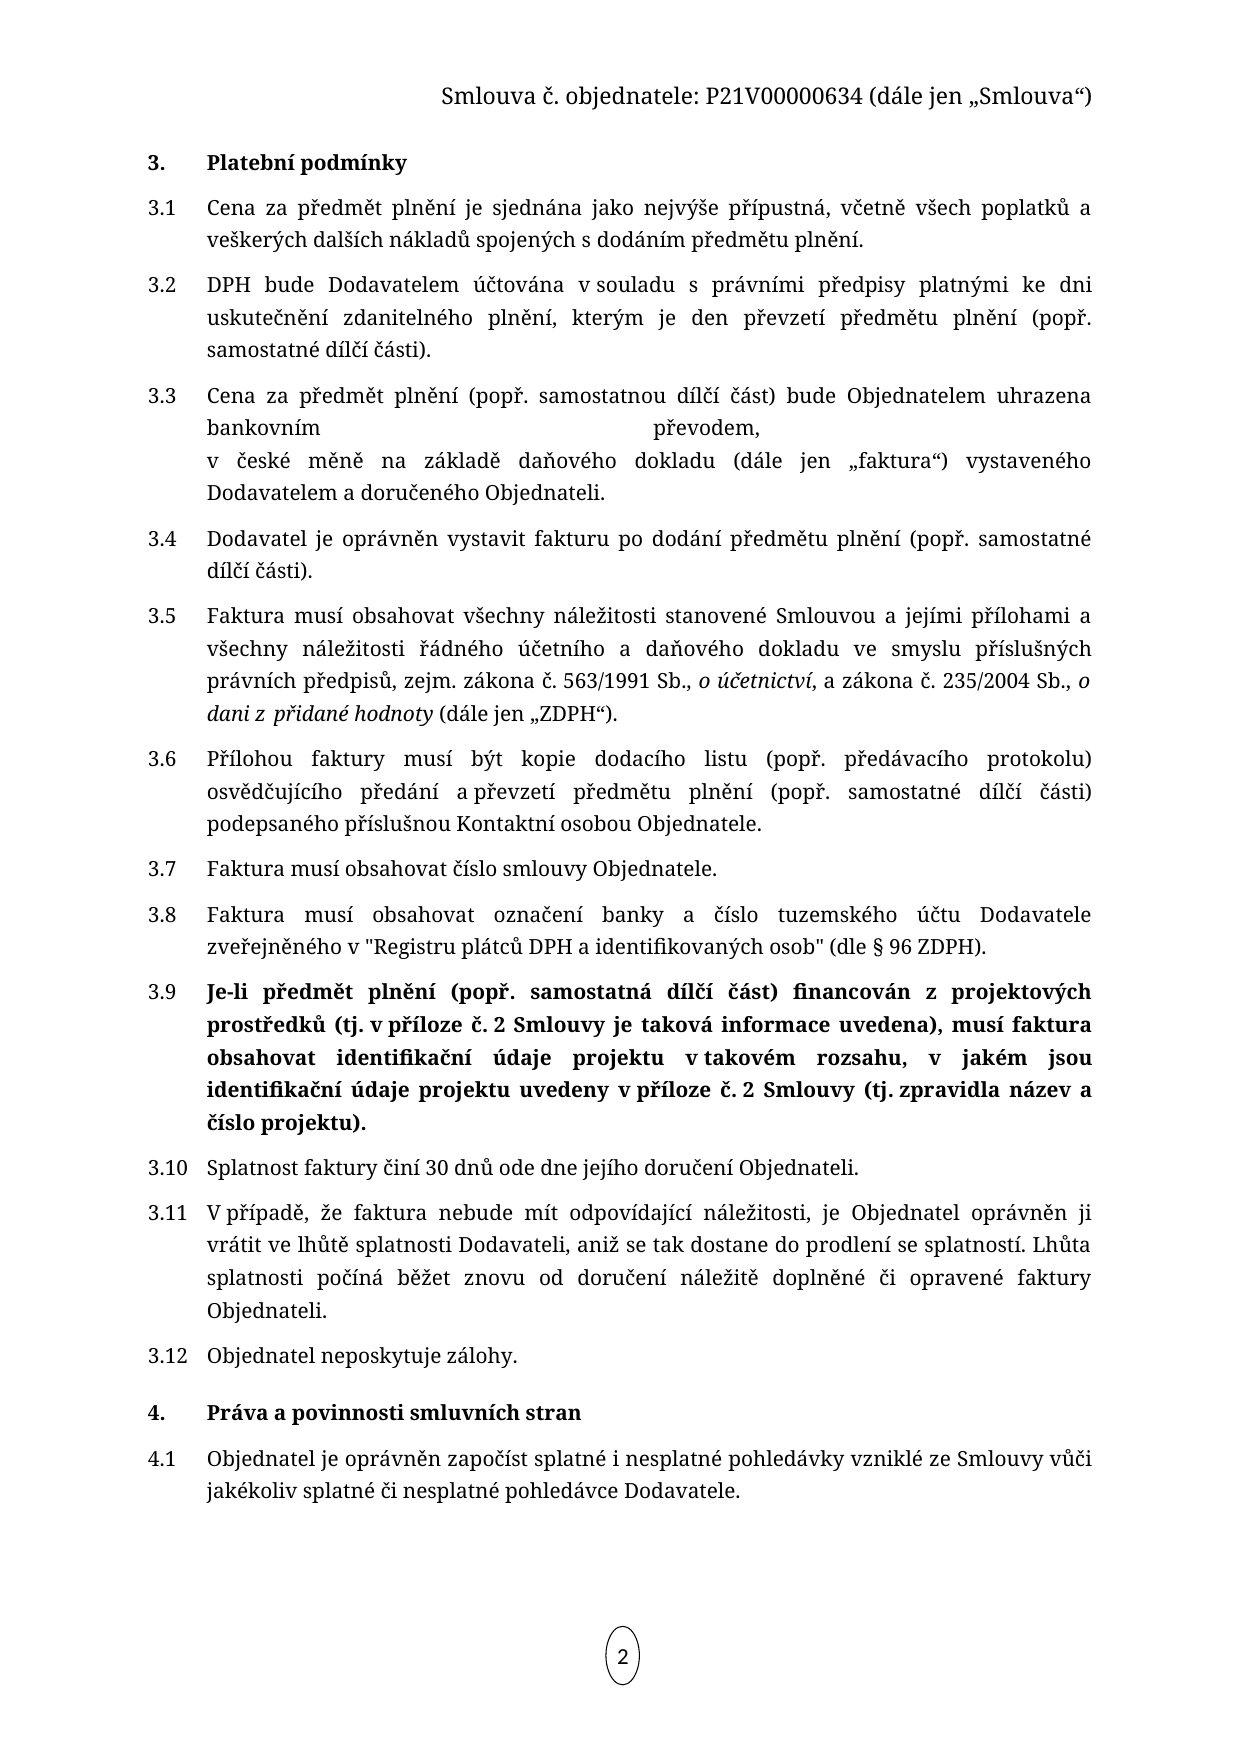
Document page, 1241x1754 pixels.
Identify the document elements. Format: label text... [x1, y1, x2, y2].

list Cena za předmět plnění je sjednána jako nejvýše přípustná, včetně všech poplatků a veškerých dalších nákladů spojených s dodáním předmětu plnění. [148, 193, 1093, 254]
list Splatnost faktury činí 30 dnů ode dne jejího doručení Objednateli. [148, 1153, 1093, 1181]
list DPH bude Dodavatelem účtována v souladu s právními předpisy platnými ke dni uskutečnění zdanitelného plnění, kterým je den převzetí předmětu plnění (popř. samostatné dílčí části). [148, 270, 1093, 364]
list Faktura musí obsahovat všechny náležitosti stanovené Smlouvou a jejími přílohami a všechny náležitosti řádného účetního a daňového dokladu ve smyslu příslušných právních předpisů, zejm. zákona č. 563/1991 Sb., o účetnictví, a zákona č. 235/2004 Sb., o dani z přidané hodnoty (dále jen „ZDPH“). [148, 601, 1093, 728]
list Je-li předmět plnění (popř. samostatná dílčí část) financován z projektových prostředků (tj. v příloze č. 2 Smlouvy je taková informace uvedena), musí faktura obsahovat identifikační údaje projektu v takovém rozsahu, v jakém jsou identifikační údaje projektu uvedeny v příloze č. 2 Smlouvy (tj. zpravidla název a číslo projektu). [148, 977, 1093, 1136]
list Platební podmínky [148, 148, 1093, 176]
list Dodavatel je oprávněn vystavit fakturu po dodání předmětu plnění (popř. samostatné dílčí části). [148, 524, 1093, 585]
list Faktura musí obsahovat číslo smlouvy Objednatele. [148, 854, 1093, 883]
list Objednatel neposkytuje zálohy. [148, 1341, 1093, 1369]
list Cena za předmět plnění (popř. samostatnou dílčí část) bude Objednatelem uhrazena bankovním převodem, v české měně na základě daňového dokladu (dále jen „faktura“) vystaveného Dodavatelem a doručeného Objednateli. [148, 381, 1093, 507]
list Práva a povinnosti smluvních stran [148, 1398, 1093, 1427]
list Objednatel je oprávněn započíst splatné i nesplatné pohledávky vzniklé ze Smlouvy vůči jakékoliv splatné či nesplatné pohledávce Dodavatele. [148, 1444, 1093, 1505]
list Faktura musí obsahovat označení banky a číslo tuzemského účtu Dodavatele zveřejněného v "Registru plátců DPH a identifikovaných osob" (dle § 96 ZDPH). [148, 900, 1093, 961]
list V případě, že faktura nebude mít odpovídající náležitosti, je Objednatel oprávněn ji vrátit ve lhůtě splatnosti Dodavateli, aniž se tak dostane do prodlení se splatností. Lhůta splatnosti počíná běžet znovu od doručení náležitě doplněné či opravené faktury Objednateli. [148, 1198, 1093, 1324]
list Přílohou faktury musí být kopie dodacího listu (popř. předávacího protokolu) osvědčujícího předání a převzetí předmětu plnění (popř. samostatné dílčí části) podepsaného příslušnou Kontaktní osobou Objednatele. [148, 744, 1093, 838]
